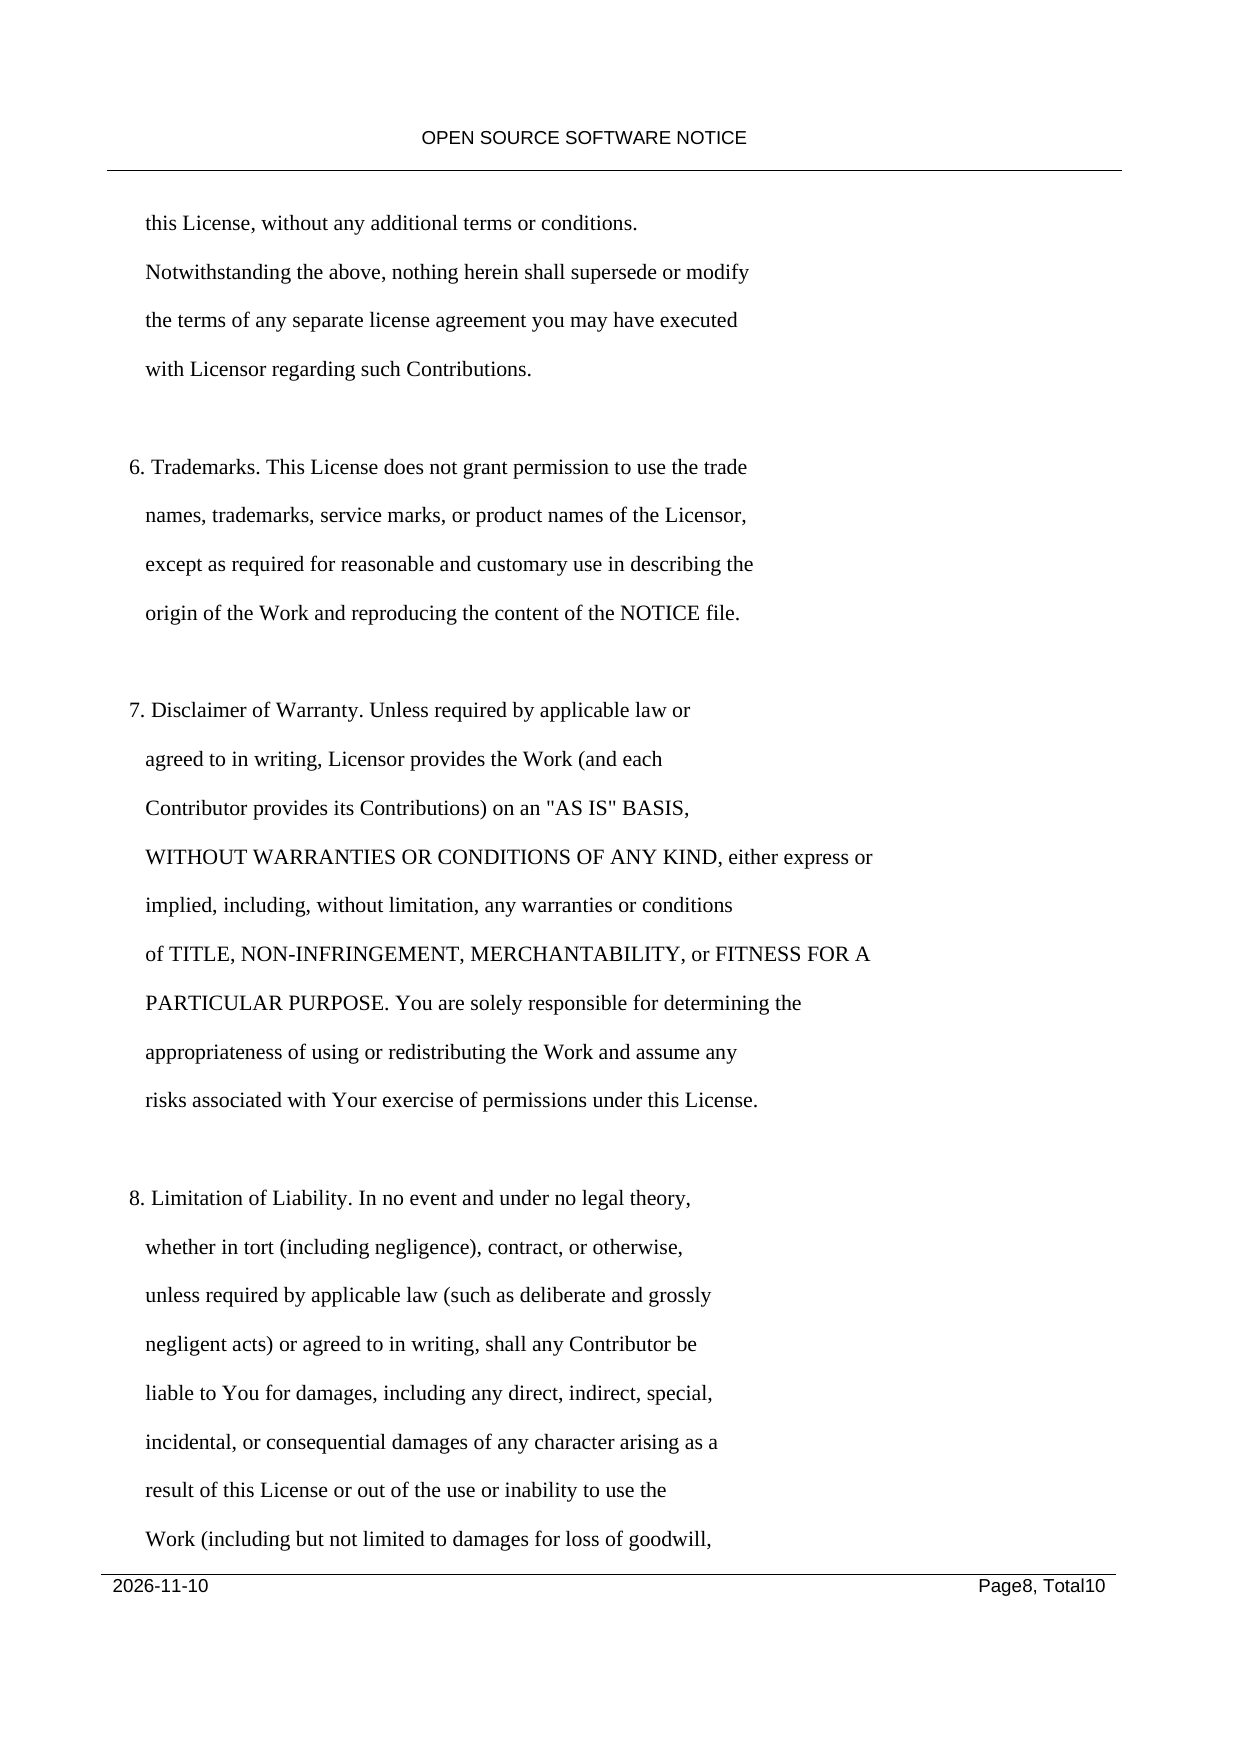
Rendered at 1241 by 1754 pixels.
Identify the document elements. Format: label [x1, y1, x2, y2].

text [112, 206, 1128, 1555]
